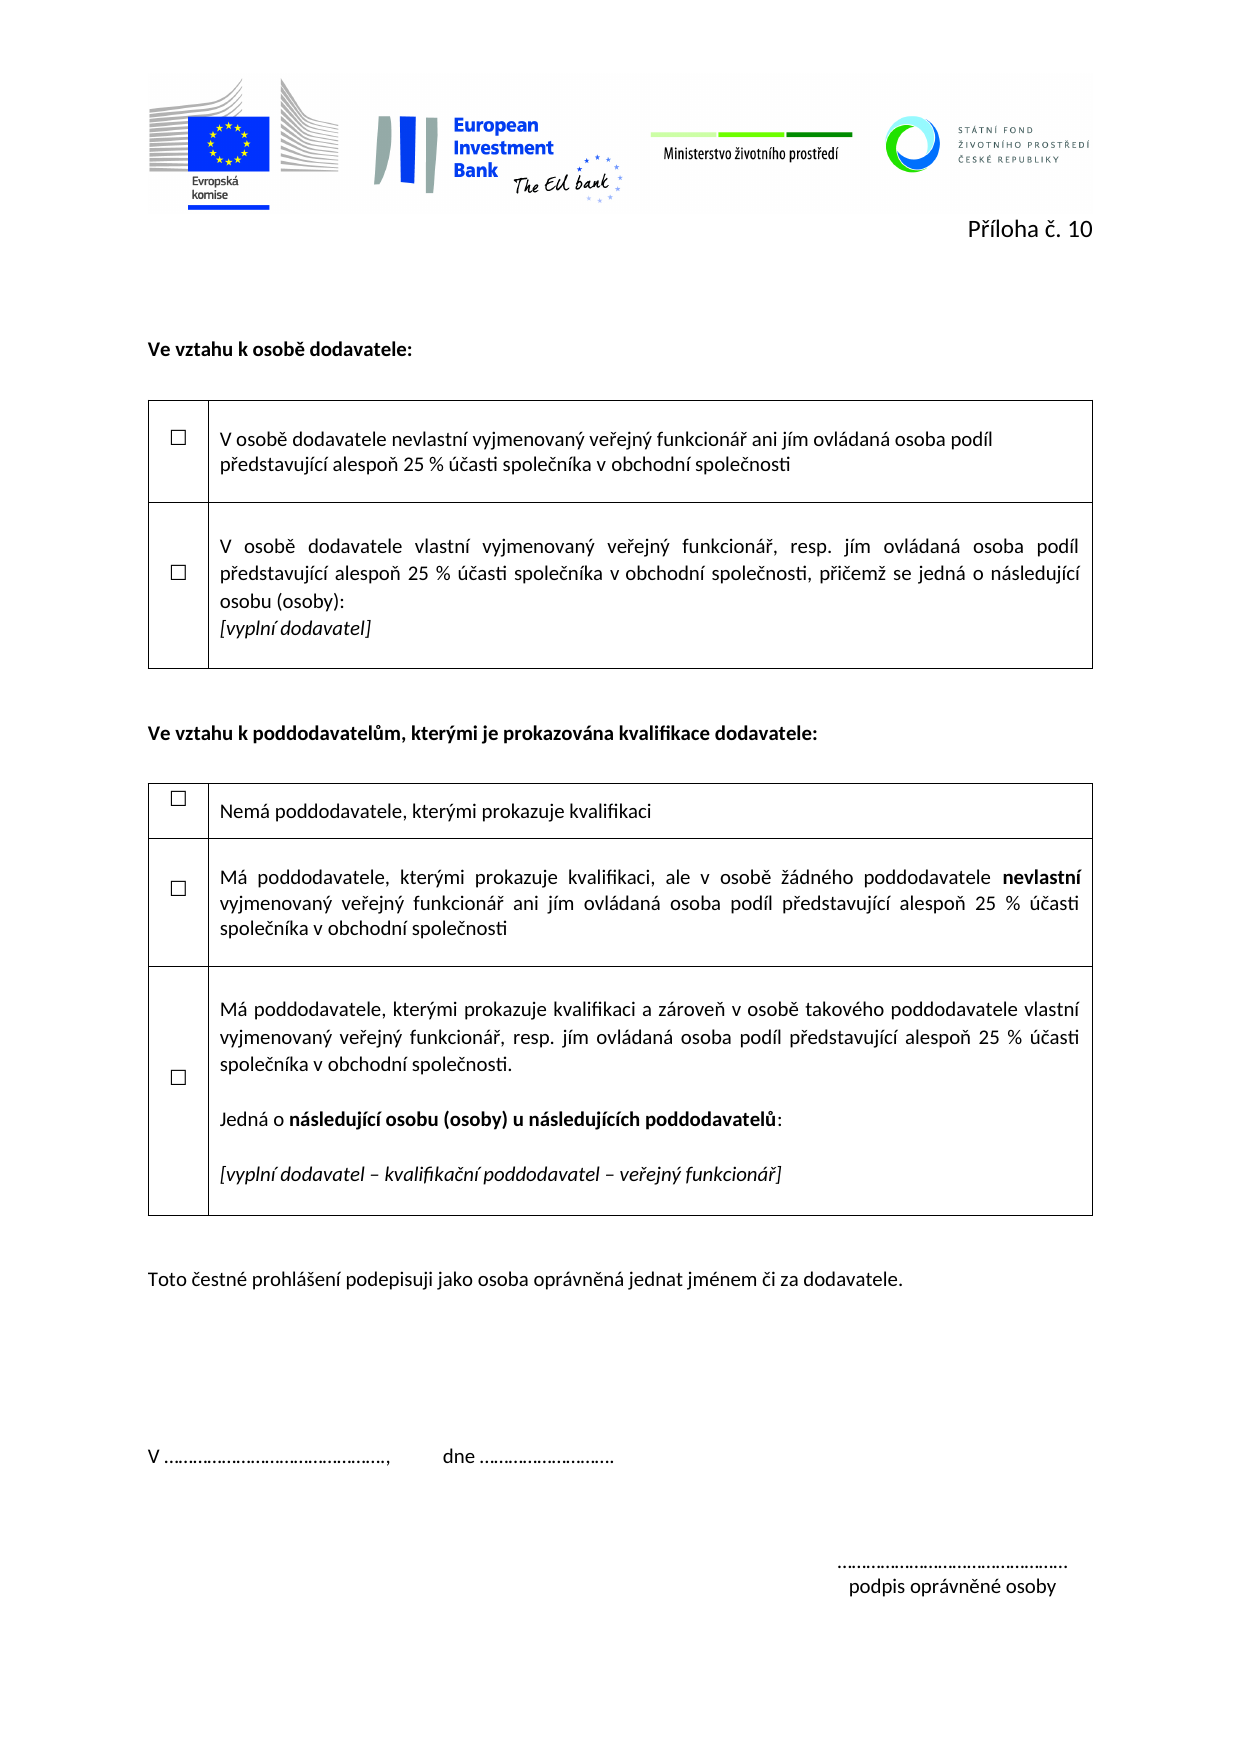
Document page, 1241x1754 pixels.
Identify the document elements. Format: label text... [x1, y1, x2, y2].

table_header V osobě dodavatele nevlastní vyjmenovaný veřejný funkcionář ani jím ovládaná osoba podíl představující alespoň 25 % účasti společníka v obchodní společnosti [209, 401, 1092, 502]
table_cell [149, 503, 208, 668]
table_cell V osobě dodavatele vlastní vyjmenovaný veřejný funkcionář, resp. jím ovládaná osoba podíl představující alespoň 25 % účasti společníka v obchodní společnosti, přičemž se jedná o následující osobu (osoby): [vyplní dodavatel] [209, 503, 1092, 668]
picture [147, 73, 1093, 214]
text Ve vztahu k osobě dodavatele: [148, 336, 1093, 362]
table_cell Má poddodavatele, kterými prokazuje kvalifikaci, ale v osobě žádného poddodavatele nevlastní vyjmenovaný veřejný funkcionář ani jím ovládaná osoba podíl představující alespoň 25 % účasti společníka v obchodní společnosti [209, 839, 1092, 966]
table_header [149, 784, 208, 838]
text V ………………………………………., dne ………………………. [148, 1443, 1093, 1523]
text ………………………………………… podpis oprávněné osoby [812, 1548, 1093, 1599]
table_header Nemá poddodavatele, kterými prokazuje kvalifikaci [209, 784, 1092, 838]
table_cell [149, 967, 208, 1214]
table_cell Má poddodavatele, kterými prokazuje kvalifikaci a zároveň v osobě takového poddodavatele vlastní vyjmenovaný veřejný funkcionář, resp. jím ovládaná osoba podíl představující alespoň 25 % účasti společníka v obchodní společnosti. Jedná o následující osobu (osoby) u následujících poddodavatelů: [vyplní dodavatel – kvalifikační poddodavatel – veřejný funkcionář] [209, 967, 1092, 1214]
text Toto čestné prohlášení podepisuji jako osoba oprávněná jednat jménem či za dodavatele. [148, 1266, 1093, 1291]
text Ve vztahu k poddodavatelům, kterými je prokazována kvalifikace dodavatele: [148, 720, 1093, 745]
table_cell [149, 839, 208, 966]
table_header [149, 401, 208, 502]
